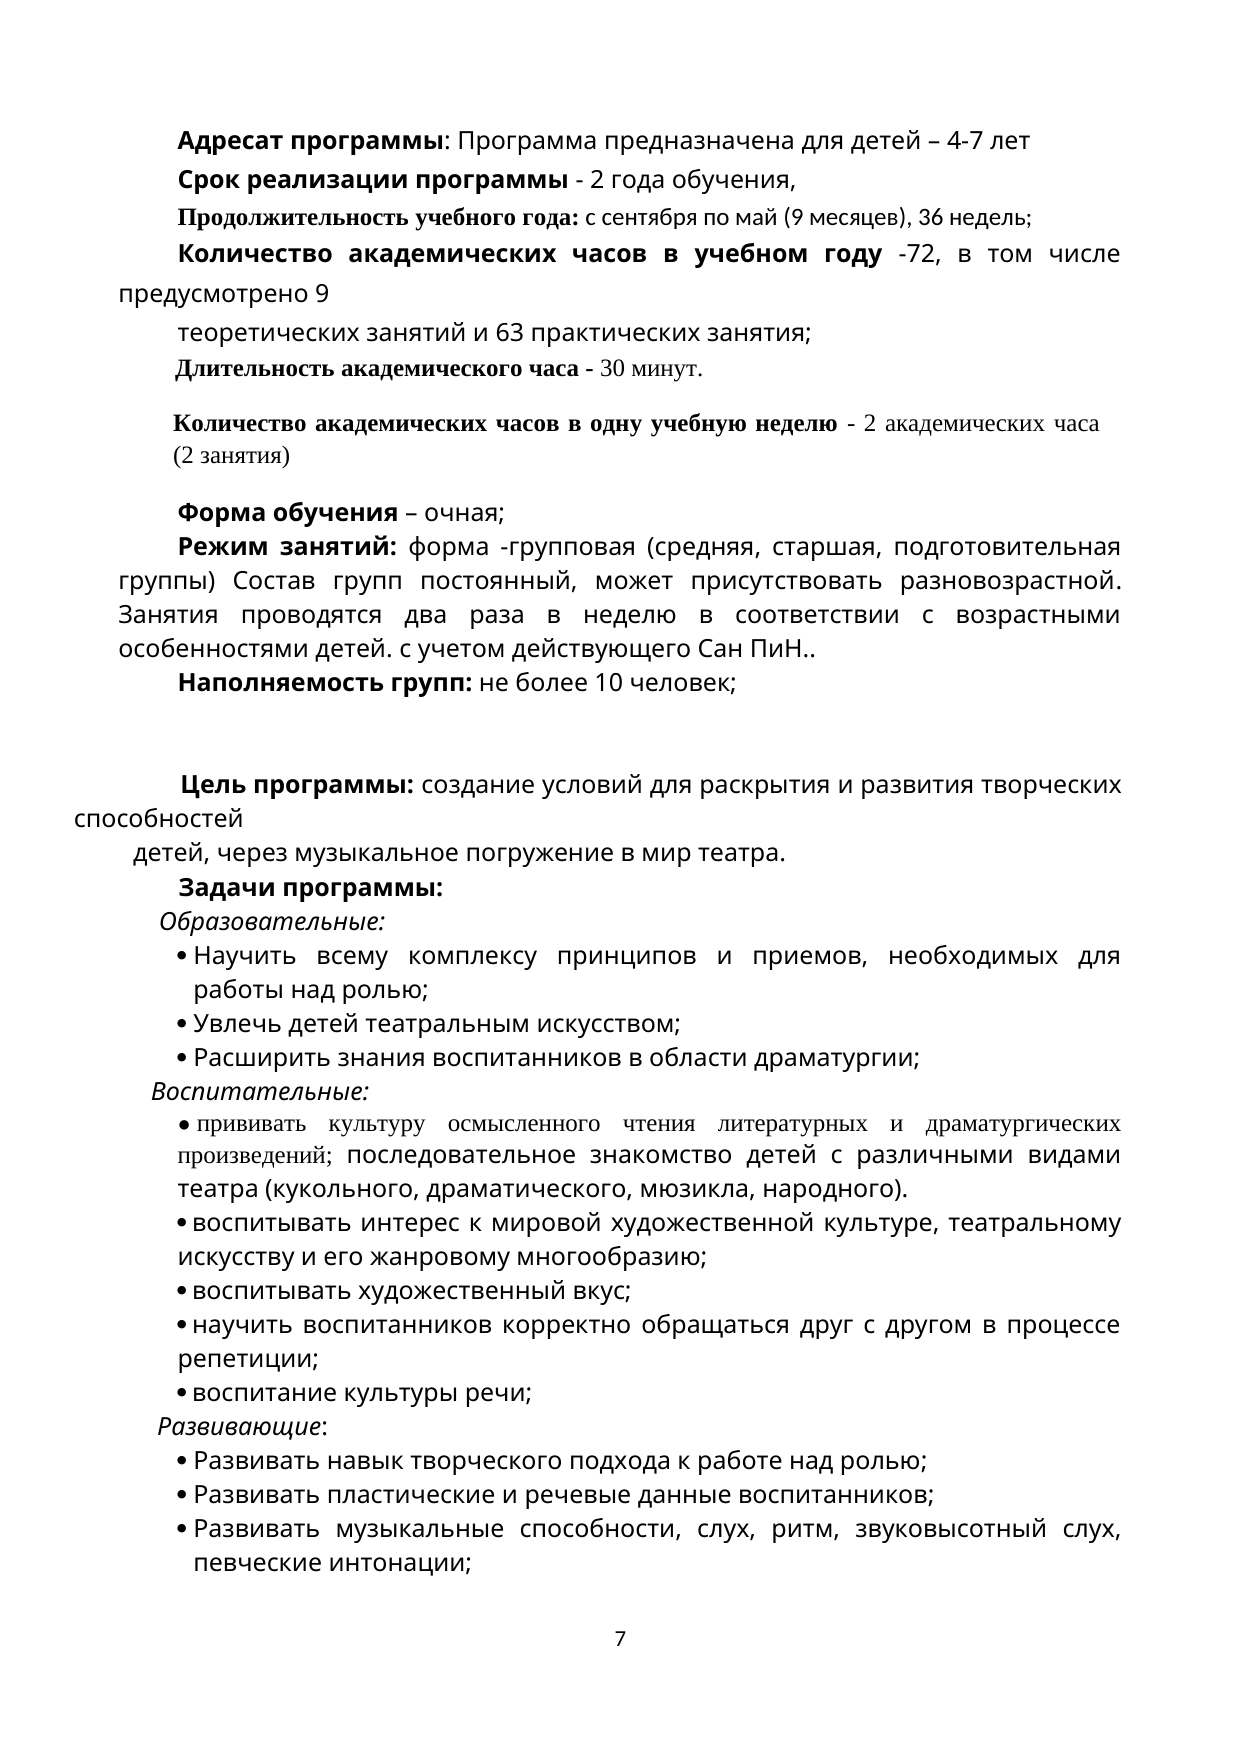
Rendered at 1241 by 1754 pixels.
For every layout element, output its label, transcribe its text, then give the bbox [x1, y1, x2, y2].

text Количество академических часов в учебном году -72, в том числе предусмотрено 9 [118, 236, 1121, 309]
list воспитывать художественный вкус; [177, 1273, 1122, 1307]
text Образовательные: [74, 903, 1122, 937]
text Срок реализации программы - 2 года обучения, [118, 162, 1121, 196]
list Расширить знания воспитанников в области драматургии; [177, 1039, 1122, 1073]
text детей, через музыкальное погружение в мир театра. [74, 835, 1122, 869]
text Форма обучения – очная; [118, 494, 1122, 528]
list Развивать музыкальные способности, слух, ритм, звуковысотный слух, певческие интонации; [177, 1511, 1122, 1579]
text Задачи программы: [74, 869, 1122, 903]
text Количество академических часов в одну учебную неделю - 2 академических часа (2 занятия) [173, 408, 1122, 469]
text Наполняемость групп: не более 10 человек; [118, 665, 1122, 699]
list научить воспитанников корректно обращаться друг с другом в процессе репетиции; [177, 1307, 1122, 1375]
text теоретических занятий и 63 практических занятия; [118, 314, 1121, 348]
text Адресат программы: Программа предназначена для детей – 4-7 лет [118, 123, 1121, 157]
text Развивающие: [118, 1409, 1122, 1443]
text Воспитательные: [118, 1073, 1122, 1108]
list Научить всему комплексу принципов и приемов, необходимых для работы над ролью; [177, 937, 1122, 1005]
text Длительность академического часа - 30 минут. [118, 353, 1122, 382]
list Развивать навык творческого подхода к работе над ролью; [177, 1443, 1122, 1477]
list Развивать пластические и речевые данные воспитанников; [177, 1477, 1122, 1511]
text ● прививать культуру осмысленного чтения литературных и драматургических произведений; последовательное знакомство детей с различными видами театра (кукольного, драматического, мюзикла, народного). [177, 1108, 1122, 1204]
list воспитывать интерес к мировой художественной культуре, театральному искусству и его жанровому многообразию; [177, 1204, 1122, 1273]
list воспитание культуры речи; [177, 1375, 1122, 1409]
text Цель программы: создание условий для раскрытия и развития творческих способностей [74, 767, 1122, 835]
text Режим занятий: форма -групповая (средняя, старшая, подготовительная группы) Состав групп постоянный, может присутствовать разновозрастной. Занятия проводятся два раза в неделю в соответствии с возрастными особенностями детей. с учетом действующего Сан ПиН.. [118, 528, 1122, 665]
list Увлечь детей театральным искусством; [177, 1005, 1122, 1039]
text Продолжительность учебного года: с сентября по май (9 месяцев), 36 недель; [118, 201, 1121, 232]
